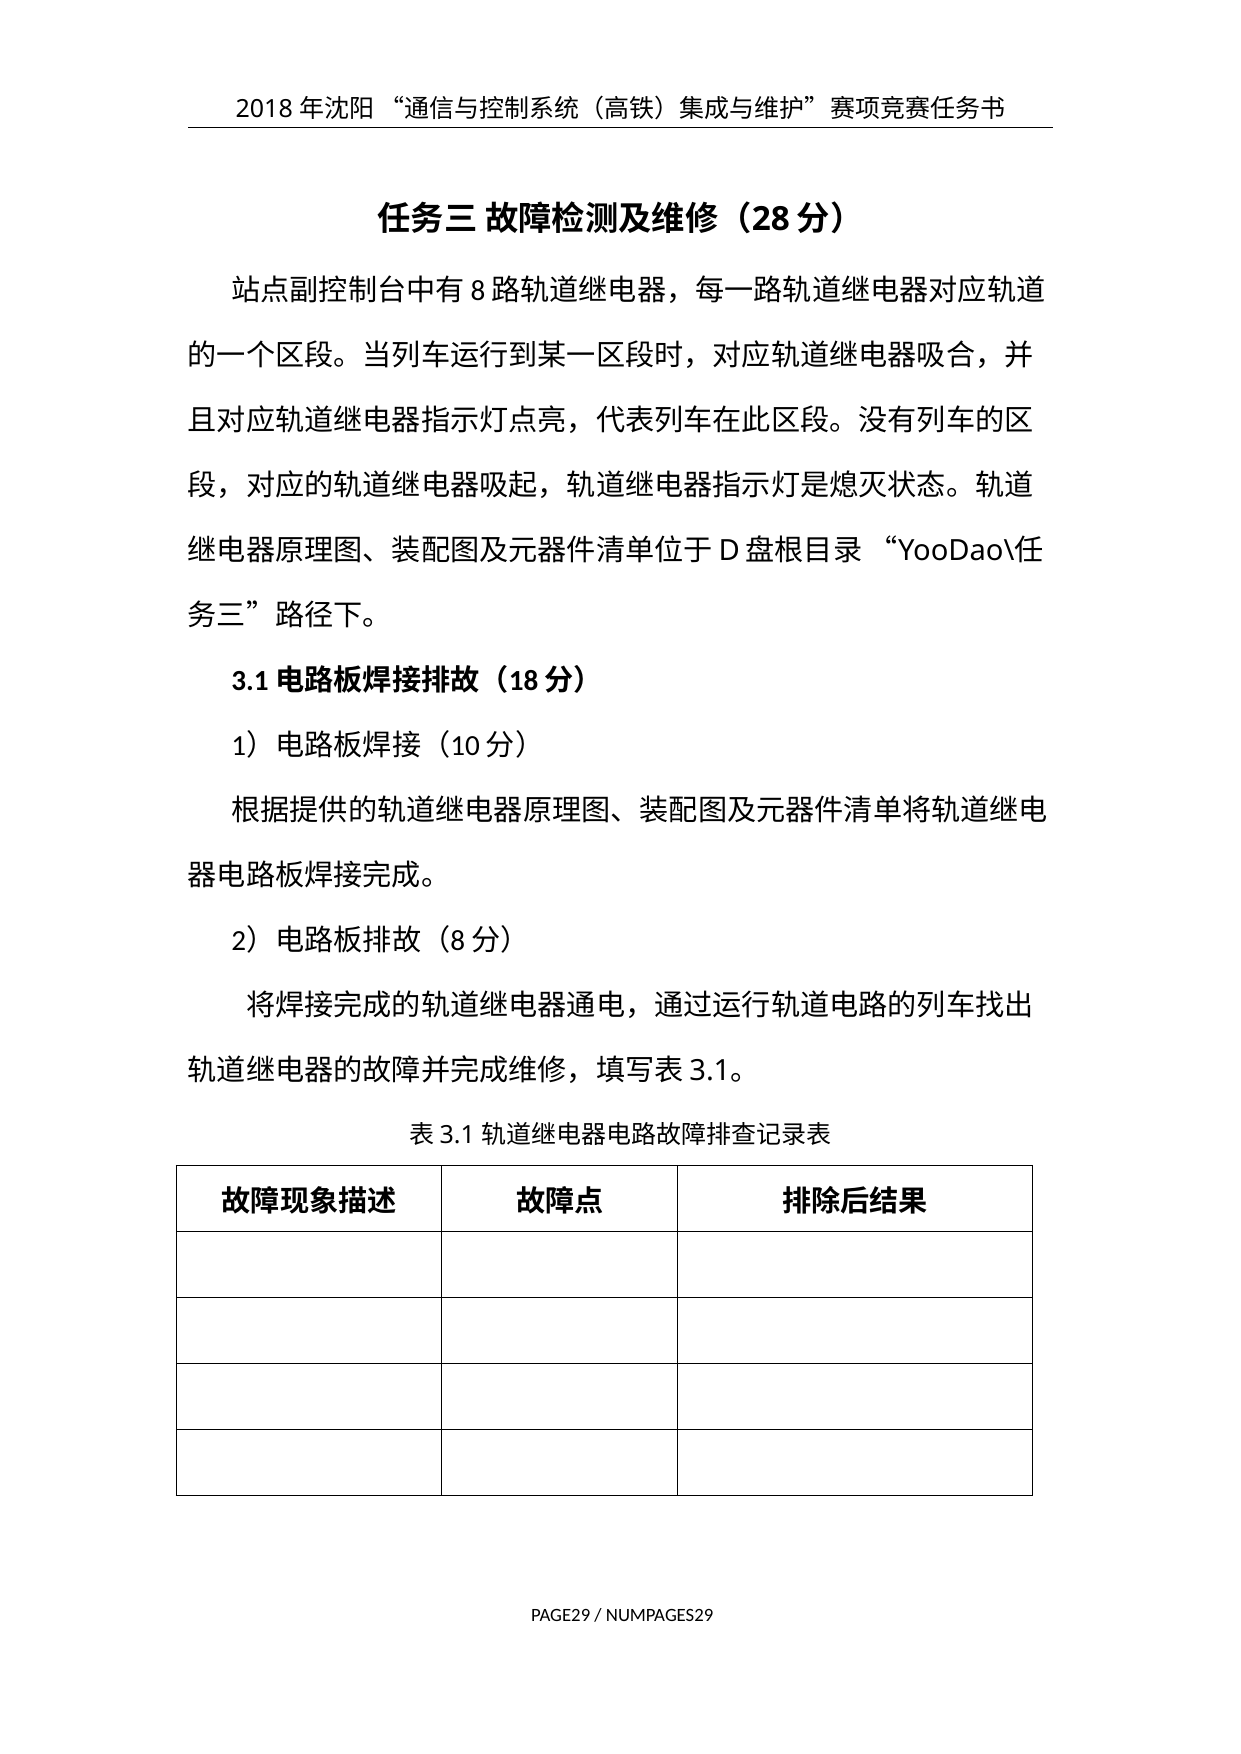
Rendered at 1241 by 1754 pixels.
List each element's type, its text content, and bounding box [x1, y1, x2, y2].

table_cell [678, 1430, 1032, 1495]
text 将焊接完成的轨道继电器通电，通过运行轨道电路的列车找出轨道继电器的故障并完成维修，填写表3.1。 [187, 970, 1053, 1100]
table_cell [678, 1364, 1032, 1429]
table_header 排除后结果 [678, 1166, 1032, 1231]
table_header 故障现象描述 [177, 1166, 441, 1231]
table_cell [442, 1298, 677, 1363]
table_cell [177, 1430, 441, 1495]
table_cell [442, 1232, 677, 1297]
text 站点副控制台中有8路轨道继电器，每一路轨道继电器对应轨道的一个区段。当列车运行到某一区段时，对应轨道继电器吸合，并且对应轨道继电器指示灯点亮，代表列车在此区段。没有列车的区段，对应的轨道继电器吸起，轨道继电器指示灯是熄灭状态。轨道继电器原理图、装配图及元器件清单位于D盘根目录 “YooDao\任务三”路径下。 [187, 255, 1053, 645]
table_cell [177, 1298, 441, 1363]
table_cell [678, 1298, 1032, 1363]
table_cell [442, 1430, 677, 1495]
text 表3.1 轨道继电器电路故障排查记录表 [187, 1100, 1053, 1165]
table_header 故障点 [442, 1166, 677, 1231]
table_cell [177, 1232, 441, 1297]
table_cell [442, 1364, 677, 1429]
title 任务三 故障检测及维修（28分） [187, 183, 1053, 248]
table_cell [678, 1232, 1032, 1297]
text 3.1 电路板焊接排故（18分） [187, 645, 1053, 710]
text 根据提供的轨道继电器原理图、装配图及元器件清单将轨道继电器电路板焊接完成。 [187, 775, 1053, 905]
text 2）电路板排故（8分） [187, 905, 1053, 970]
table_cell [177, 1364, 441, 1429]
text 1）电路板焊接（10分） [187, 710, 1053, 775]
